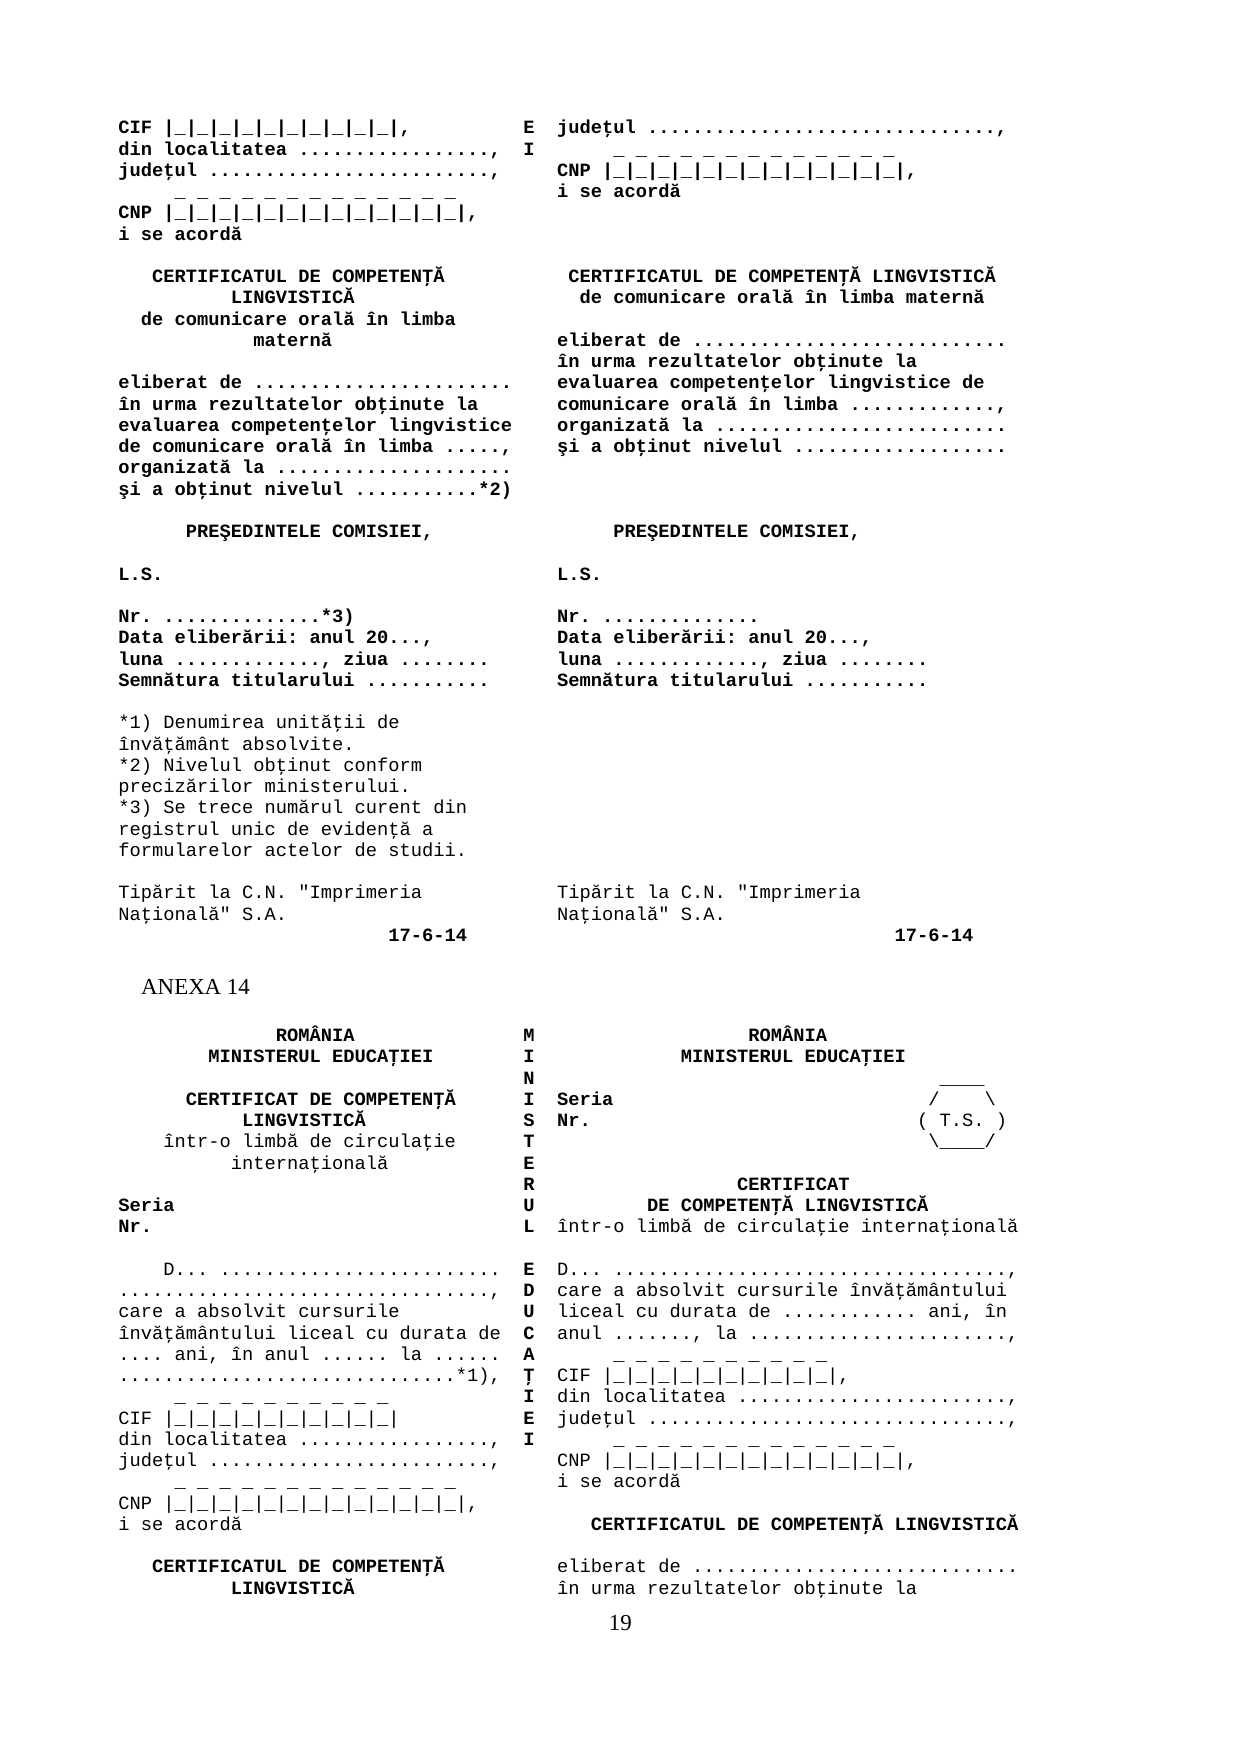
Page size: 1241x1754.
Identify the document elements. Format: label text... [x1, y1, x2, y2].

text formularelor actelor de studii. [118, 841, 1122, 862]
text din localitatea ................., I _ _ _ _ _ _ _ _ _ _ _ _ _ [118, 1430, 1122, 1451]
text Naţională" S.A. Naţională" S.A. [118, 904, 1122, 926]
text R CERTIFICAT [118, 1175, 1122, 1196]
text Data eliberării: anul 20..., Data eliberării: anul 20..., [118, 628, 1122, 649]
text într-o limbă de circulaţie T \____/ [118, 1132, 1122, 1153]
text registrul unic de evidenţă a [118, 819, 1122, 841]
text învăţământului liceal cu durata de C anul ......., la ......................., [118, 1323, 1122, 1345]
text CERTIFICATUL DE COMPETENŢĂ CERTIFICATUL DE COMPETENŢĂ LINGVISTICĂ [118, 267, 1122, 288]
text de comunicare orală în limba [118, 309, 1122, 331]
text _ _ _ _ _ _ _ _ _ _ _ _ _ i se acordă [118, 1472, 1122, 1493]
text din localitatea ................., I _ _ _ _ _ _ _ _ _ _ _ _ _ [118, 139, 1122, 161]
text Semnătura titularului ........... Semnătura titularului ........... [118, 671, 1122, 692]
text ..............................*1), Ţ CIF |_|_|_|_|_|_|_|_|_|_|, [118, 1366, 1122, 1387]
text CNP |_|_|_|_|_|_|_|_|_|_|_|_|_|, [118, 203, 1122, 224]
text judeţul ........................., CNP |_|_|_|_|_|_|_|_|_|_|_|_|_|, [118, 1451, 1122, 1472]
text judeţul ........................., CNP |_|_|_|_|_|_|_|_|_|_|_|_|_|, [118, 161, 1122, 182]
text _ _ _ _ _ _ _ _ _ _ I din localitatea ........................, [118, 1387, 1122, 1408]
text Tipărit la C.N. "Imprimeria Tipărit la C.N. "Imprimeria [118, 883, 1122, 904]
text D... ......................... E D... ..................................., [118, 1260, 1122, 1281]
text CIF |_|_|_|_|_|_|_|_|_|_| E judeţul ................................, [118, 1408, 1122, 1430]
text CIF |_|_|_|_|_|_|_|_|_|_|, E judeţul ..............................., [118, 118, 1122, 139]
text şi a obţinut nivelul ...........*2) [118, 479, 1122, 501]
text *2) Nivelul obţinut conform [118, 756, 1122, 777]
text LINGVISTICĂ de comunicare orală în limba maternă [118, 288, 1122, 309]
text MINISTERUL EDUCAŢIEI I MINISTERUL EDUCAŢIEI [118, 1047, 1122, 1068]
text luna ............., ziua ........ luna ............., ziua ........ [118, 649, 1122, 671]
text PREŞEDINTELE COMISIEI, PREŞEDINTELE COMISIEI, [118, 522, 1122, 543]
text Nr. ..............*3) Nr. .............. [118, 607, 1122, 628]
text LINGVISTICĂ în urma rezultatelor obţinute la [118, 1578, 1122, 1600]
text *1) Denumirea unităţii de [118, 713, 1122, 734]
text CERTIFICAT DE COMPETENŢĂ I Seria / \ [118, 1090, 1122, 1111]
text _ _ _ _ _ _ _ _ _ _ _ _ _ i se acordă [118, 182, 1122, 203]
text ................................., D care a absolvit cursurile învăţământului [118, 1281, 1122, 1302]
text i se acordă [118, 224, 1122, 246]
text CERTIFICATUL DE COMPETENŢĂ eliberat de ............................. [118, 1557, 1122, 1578]
text ROMÂNIA M ROMÂNIA [118, 1026, 1122, 1047]
text în urma rezultatelor obţinute la [118, 352, 1122, 373]
text 17-6-14 17-6-14 [118, 926, 1122, 947]
text *3) Se trece numărul curent din [118, 798, 1122, 819]
text organizată la ..................... [118, 458, 1122, 479]
text de comunicare orală în limba ....., şi a obţinut nivelul ................... [118, 437, 1122, 458]
text maternă eliberat de ............................ [118, 331, 1122, 352]
text Seria U DE COMPETENŢĂ LINGVISTICĂ [118, 1196, 1122, 1217]
text eliberat de ....................... evaluarea competenţelor lingvistice de [118, 373, 1122, 394]
text învăţământ absolvite. [118, 734, 1122, 756]
text LINGVISTICĂ S Nr. ( T.S. ) [118, 1111, 1122, 1132]
text L.S. L.S. [118, 564, 1122, 586]
text internaţională E [118, 1153, 1122, 1175]
text precizărilor ministerului. [118, 777, 1122, 798]
text ANEXA 14 [118, 973, 1122, 999]
text .... ani, în anul ...... la ...... A _ _ _ _ _ _ _ _ _ _ [118, 1345, 1122, 1366]
text Nr. L într-o limbă de circulaţie internaţională [118, 1217, 1122, 1238]
text i se acordă CERTIFICATUL DE COMPETENŢĂ LINGVISTICĂ [118, 1515, 1122, 1536]
text în urma rezultatelor obţinute la comunicare orală în limba ............., [118, 394, 1122, 416]
text N ____ [118, 1068, 1122, 1090]
text CNP |_|_|_|_|_|_|_|_|_|_|_|_|_|, [118, 1493, 1122, 1515]
text evaluarea competenţelor lingvistice organizată la .......................... [118, 416, 1122, 437]
text care a absolvit cursurile U liceal cu durata de ............ ani, în [118, 1302, 1122, 1323]
